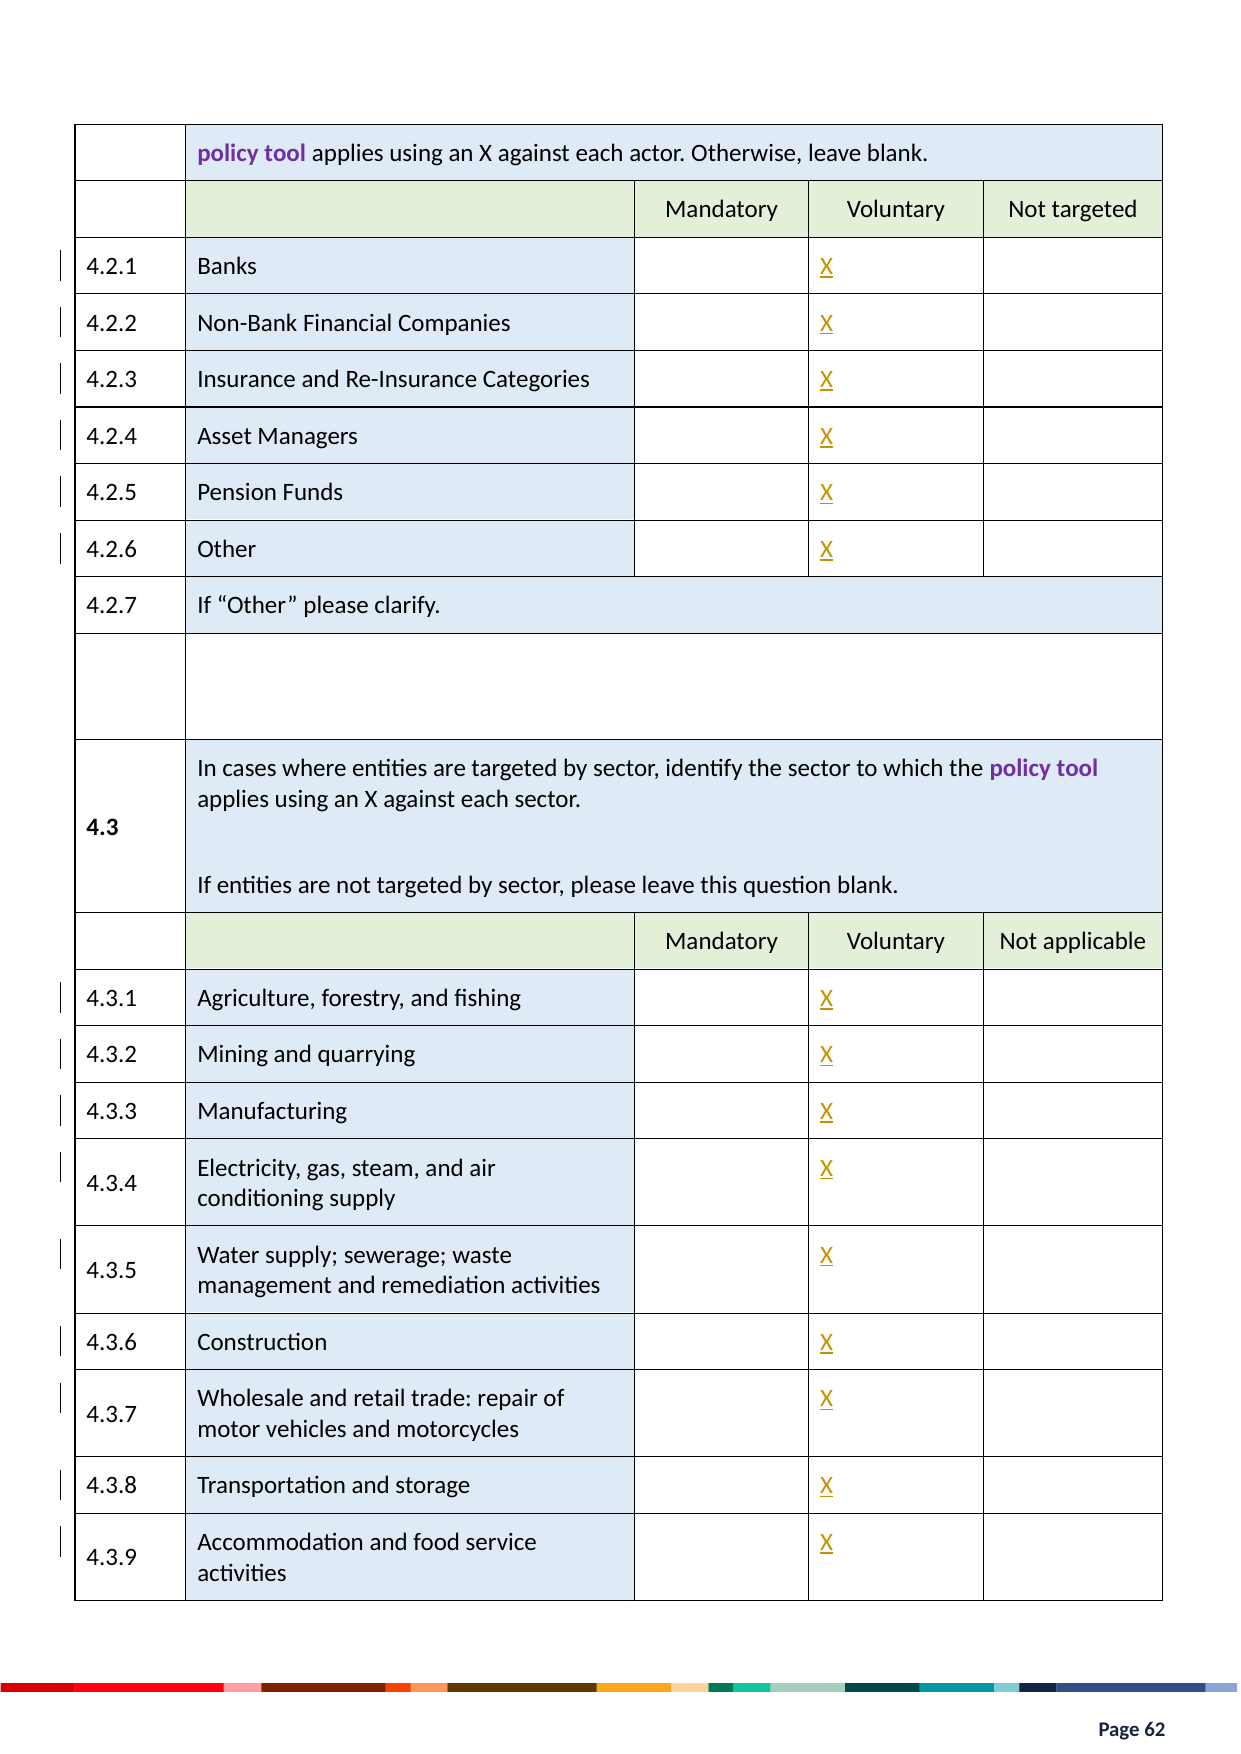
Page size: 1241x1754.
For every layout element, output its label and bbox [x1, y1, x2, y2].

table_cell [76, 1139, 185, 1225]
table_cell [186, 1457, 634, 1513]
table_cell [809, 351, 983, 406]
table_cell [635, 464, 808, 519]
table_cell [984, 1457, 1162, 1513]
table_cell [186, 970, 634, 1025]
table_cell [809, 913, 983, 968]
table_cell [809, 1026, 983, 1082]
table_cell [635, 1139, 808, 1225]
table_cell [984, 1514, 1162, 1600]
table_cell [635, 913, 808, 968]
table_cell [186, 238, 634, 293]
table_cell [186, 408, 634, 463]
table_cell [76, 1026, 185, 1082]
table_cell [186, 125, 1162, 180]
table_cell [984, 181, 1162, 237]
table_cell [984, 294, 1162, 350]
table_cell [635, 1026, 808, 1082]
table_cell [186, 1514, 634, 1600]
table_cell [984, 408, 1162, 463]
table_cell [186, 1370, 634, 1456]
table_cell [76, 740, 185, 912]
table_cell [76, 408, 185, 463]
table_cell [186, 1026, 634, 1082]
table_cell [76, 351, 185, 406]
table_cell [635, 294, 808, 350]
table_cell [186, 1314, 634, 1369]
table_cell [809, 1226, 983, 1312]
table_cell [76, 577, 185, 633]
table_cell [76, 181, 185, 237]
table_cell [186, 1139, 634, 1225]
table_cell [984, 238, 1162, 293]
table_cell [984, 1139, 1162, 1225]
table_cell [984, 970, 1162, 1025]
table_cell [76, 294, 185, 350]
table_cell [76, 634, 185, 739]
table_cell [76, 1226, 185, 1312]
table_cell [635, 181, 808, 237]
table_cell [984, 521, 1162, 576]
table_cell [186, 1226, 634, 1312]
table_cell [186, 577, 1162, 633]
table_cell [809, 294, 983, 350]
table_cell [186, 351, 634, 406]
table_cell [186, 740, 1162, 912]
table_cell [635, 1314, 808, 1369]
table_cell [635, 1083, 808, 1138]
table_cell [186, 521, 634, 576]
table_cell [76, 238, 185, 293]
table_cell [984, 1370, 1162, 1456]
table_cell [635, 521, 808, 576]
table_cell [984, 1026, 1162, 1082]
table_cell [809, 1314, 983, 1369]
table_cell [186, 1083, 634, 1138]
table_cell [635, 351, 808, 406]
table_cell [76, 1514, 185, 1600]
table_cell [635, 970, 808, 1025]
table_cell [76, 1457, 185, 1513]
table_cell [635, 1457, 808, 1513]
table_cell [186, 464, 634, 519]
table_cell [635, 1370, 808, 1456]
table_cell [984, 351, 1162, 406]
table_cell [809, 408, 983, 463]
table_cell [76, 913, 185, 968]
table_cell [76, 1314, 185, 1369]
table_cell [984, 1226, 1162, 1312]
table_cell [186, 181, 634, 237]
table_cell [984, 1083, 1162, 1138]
picture [0, 1683, 1236, 1692]
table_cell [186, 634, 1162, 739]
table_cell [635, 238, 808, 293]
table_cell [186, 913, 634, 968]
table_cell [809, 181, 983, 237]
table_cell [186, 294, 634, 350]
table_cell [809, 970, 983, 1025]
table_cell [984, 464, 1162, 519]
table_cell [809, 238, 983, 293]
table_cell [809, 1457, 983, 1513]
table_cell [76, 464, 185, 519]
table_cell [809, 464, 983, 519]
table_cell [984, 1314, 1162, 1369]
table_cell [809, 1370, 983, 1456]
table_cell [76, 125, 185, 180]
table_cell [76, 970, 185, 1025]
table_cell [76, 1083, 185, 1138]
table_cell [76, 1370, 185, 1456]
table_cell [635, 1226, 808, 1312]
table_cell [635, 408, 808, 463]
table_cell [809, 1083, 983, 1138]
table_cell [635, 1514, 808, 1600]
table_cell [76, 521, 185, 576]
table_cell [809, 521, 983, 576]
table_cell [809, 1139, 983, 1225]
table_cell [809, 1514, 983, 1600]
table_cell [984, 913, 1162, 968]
